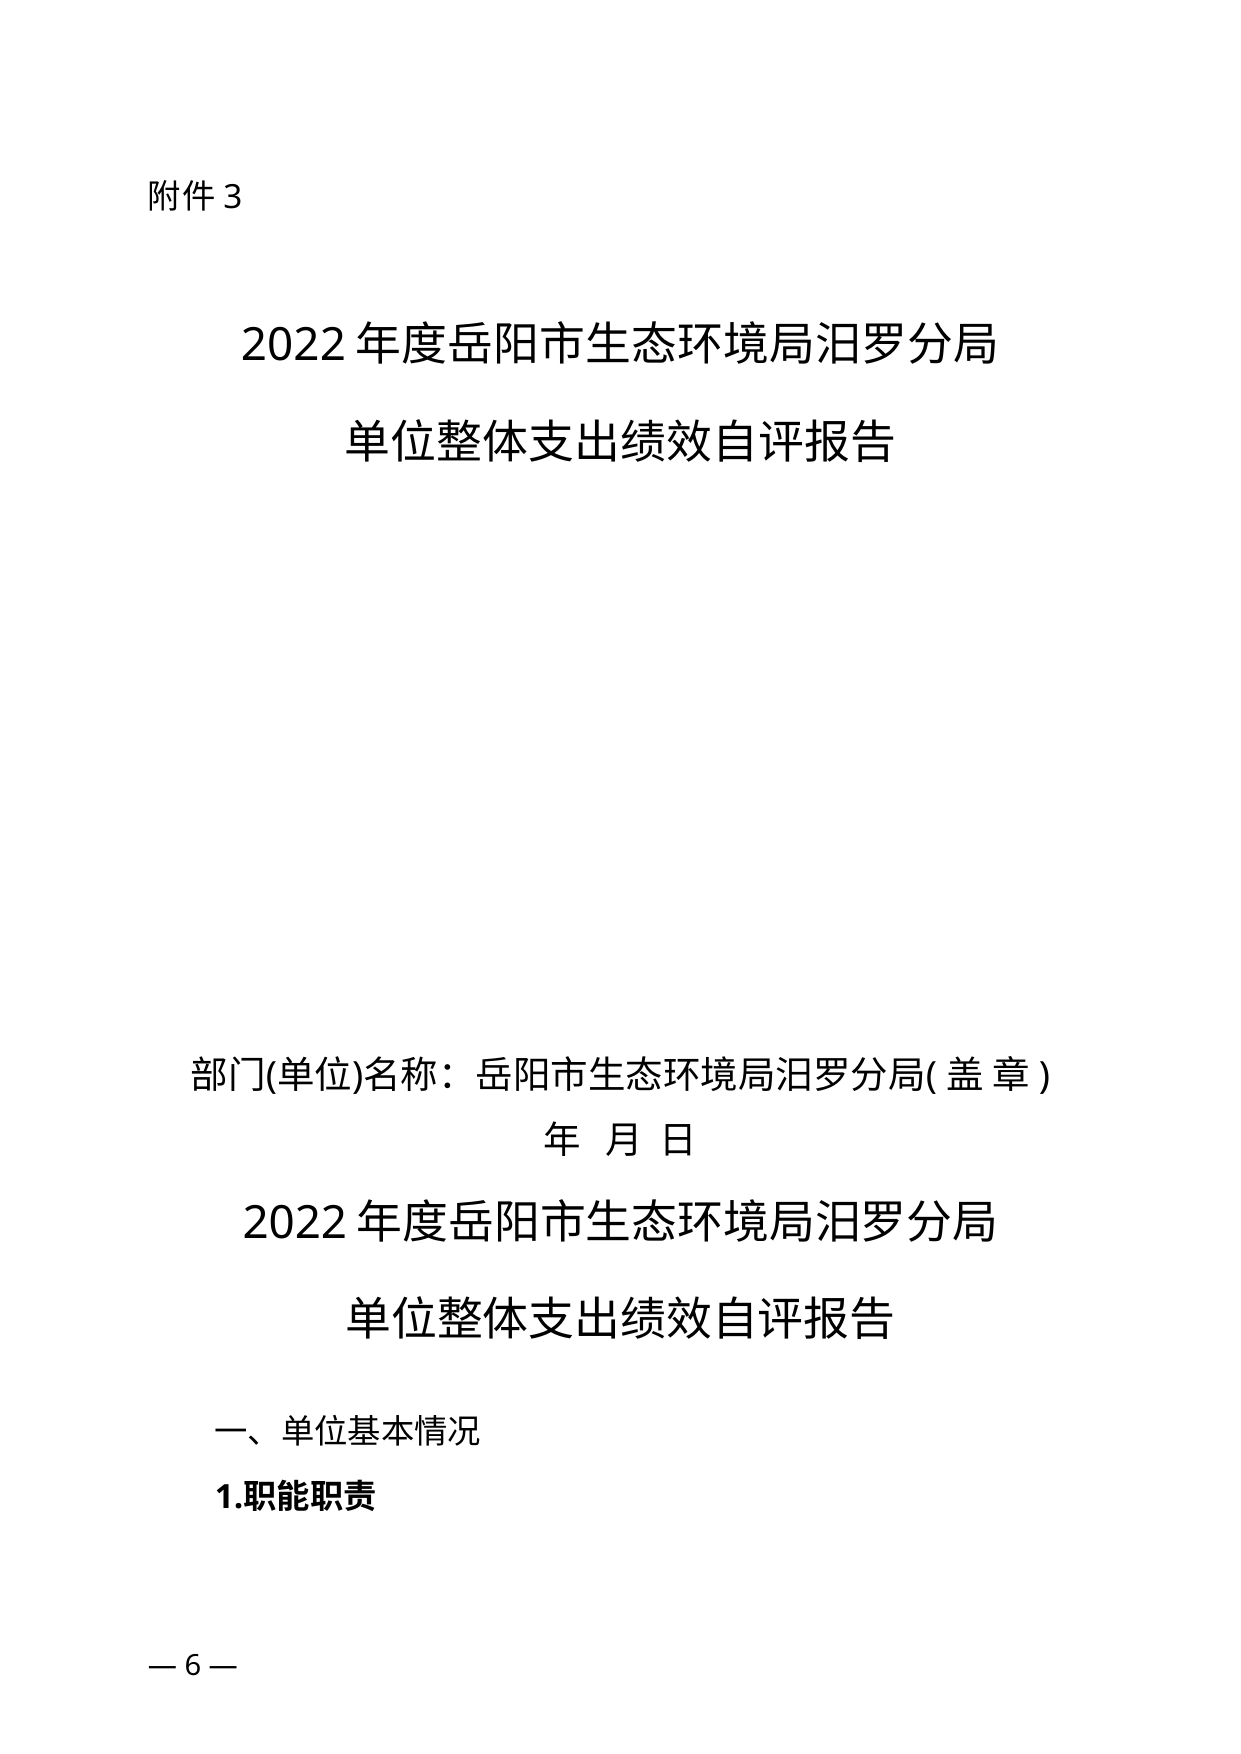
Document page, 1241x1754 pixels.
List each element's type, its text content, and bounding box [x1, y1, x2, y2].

text 单位整体支出绩效自评报告 [148, 389, 1093, 487]
text 年 月 日 [148, 1104, 1093, 1169]
text 2022年度岳阳市生态环境局汨罗分局 [148, 1169, 1093, 1267]
text 附件3 [148, 162, 1093, 227]
text 部门(单位)名称：岳阳市生态环境局汨罗分局( 盖 章 ) [148, 1039, 1093, 1104]
text 单位整体支出绩效自评报告 [148, 1267, 1093, 1364]
list 单位基本情况 [148, 1397, 1093, 1462]
text 1.职能职责 [148, 1462, 1093, 1527]
text 2022年度岳阳市生态环境局汨罗分局 [148, 292, 1093, 389]
